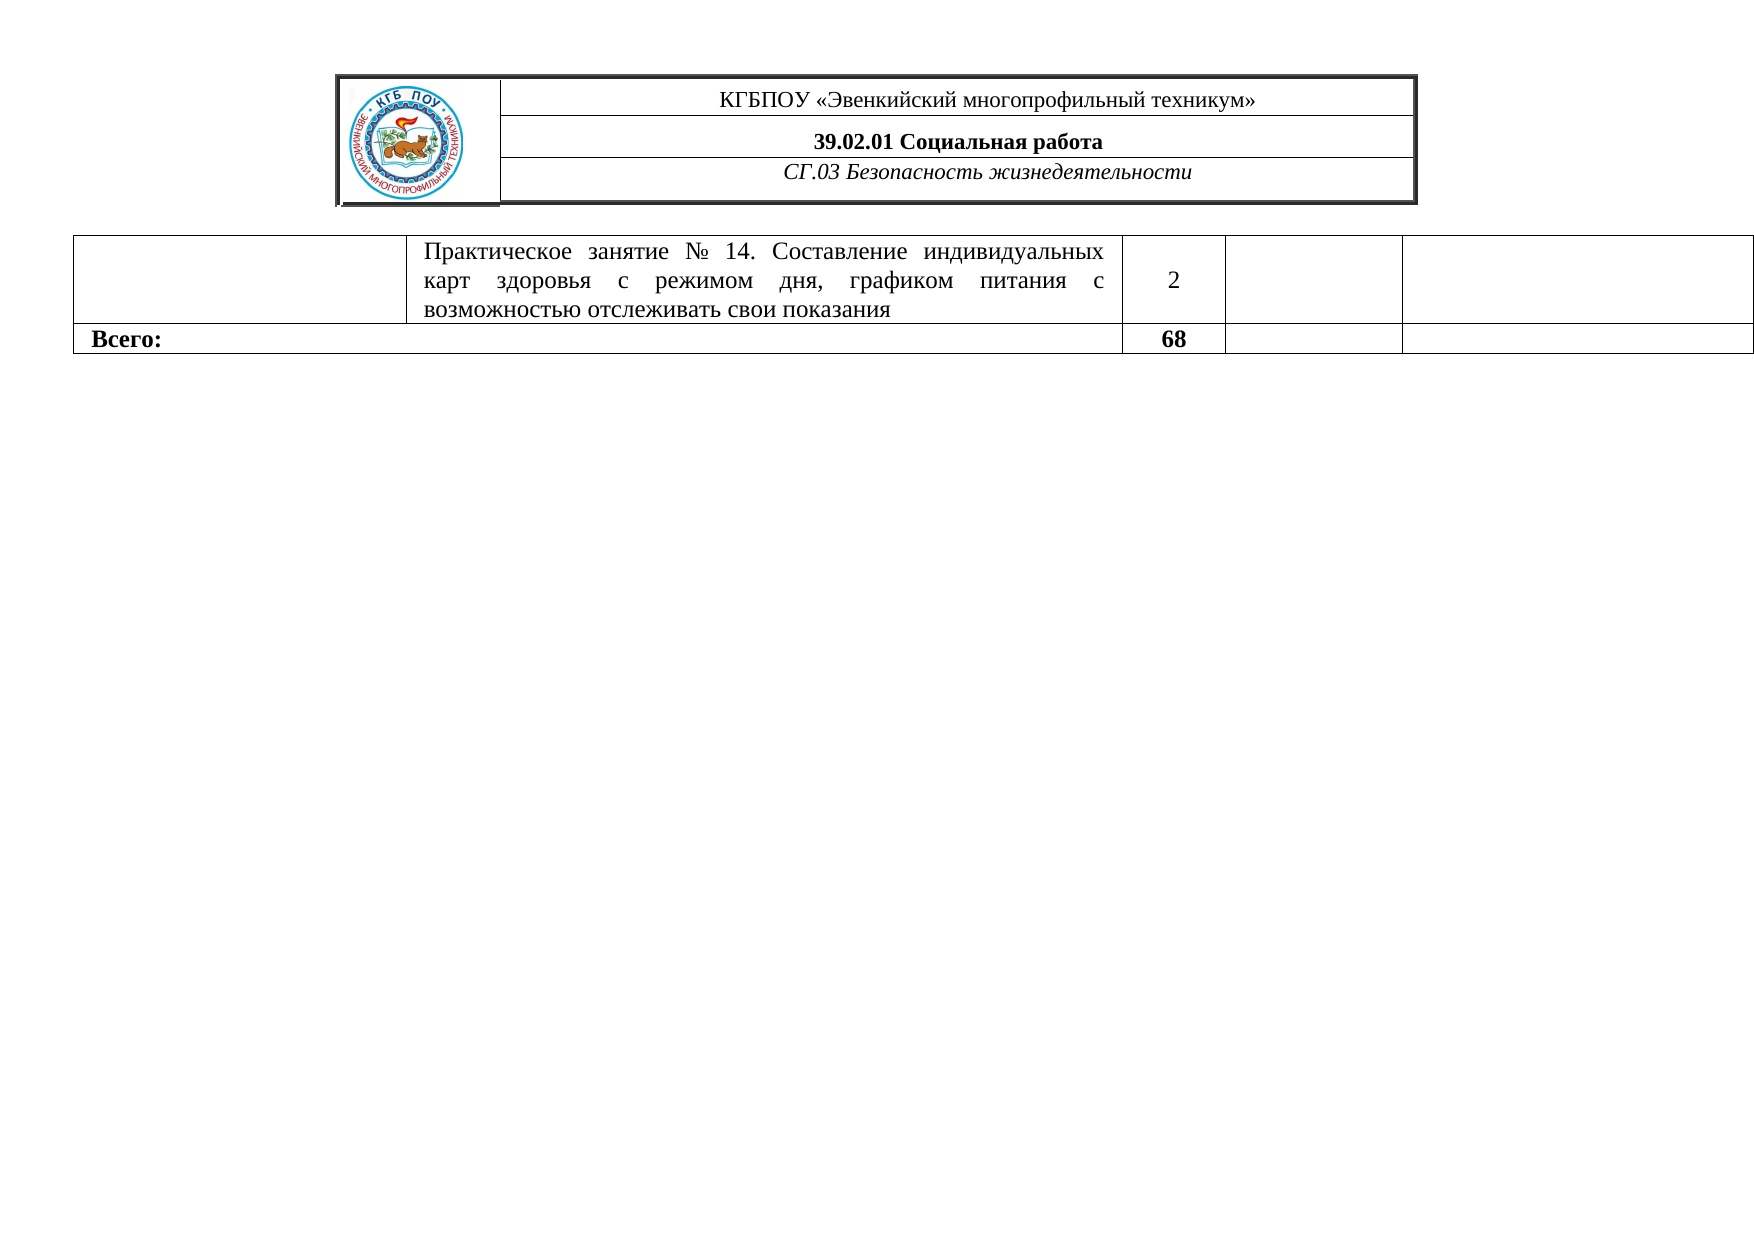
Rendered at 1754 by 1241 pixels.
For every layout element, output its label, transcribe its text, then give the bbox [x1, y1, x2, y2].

picture [349, 86, 464, 201]
table_cell Всего: [74, 324, 1122, 352]
table_cell [1226, 324, 1402, 352]
picture [349, 86, 396, 134]
table_cell Практическое занятие № 14. Составление индивидуальных карт здоровья с режимом дня, графиком питания с возможностью отслеживать свои показания [407, 236, 1122, 323]
table_cell [1403, 324, 1753, 352]
table_cell 68 [1123, 324, 1225, 352]
table_cell 2 [1123, 236, 1225, 323]
